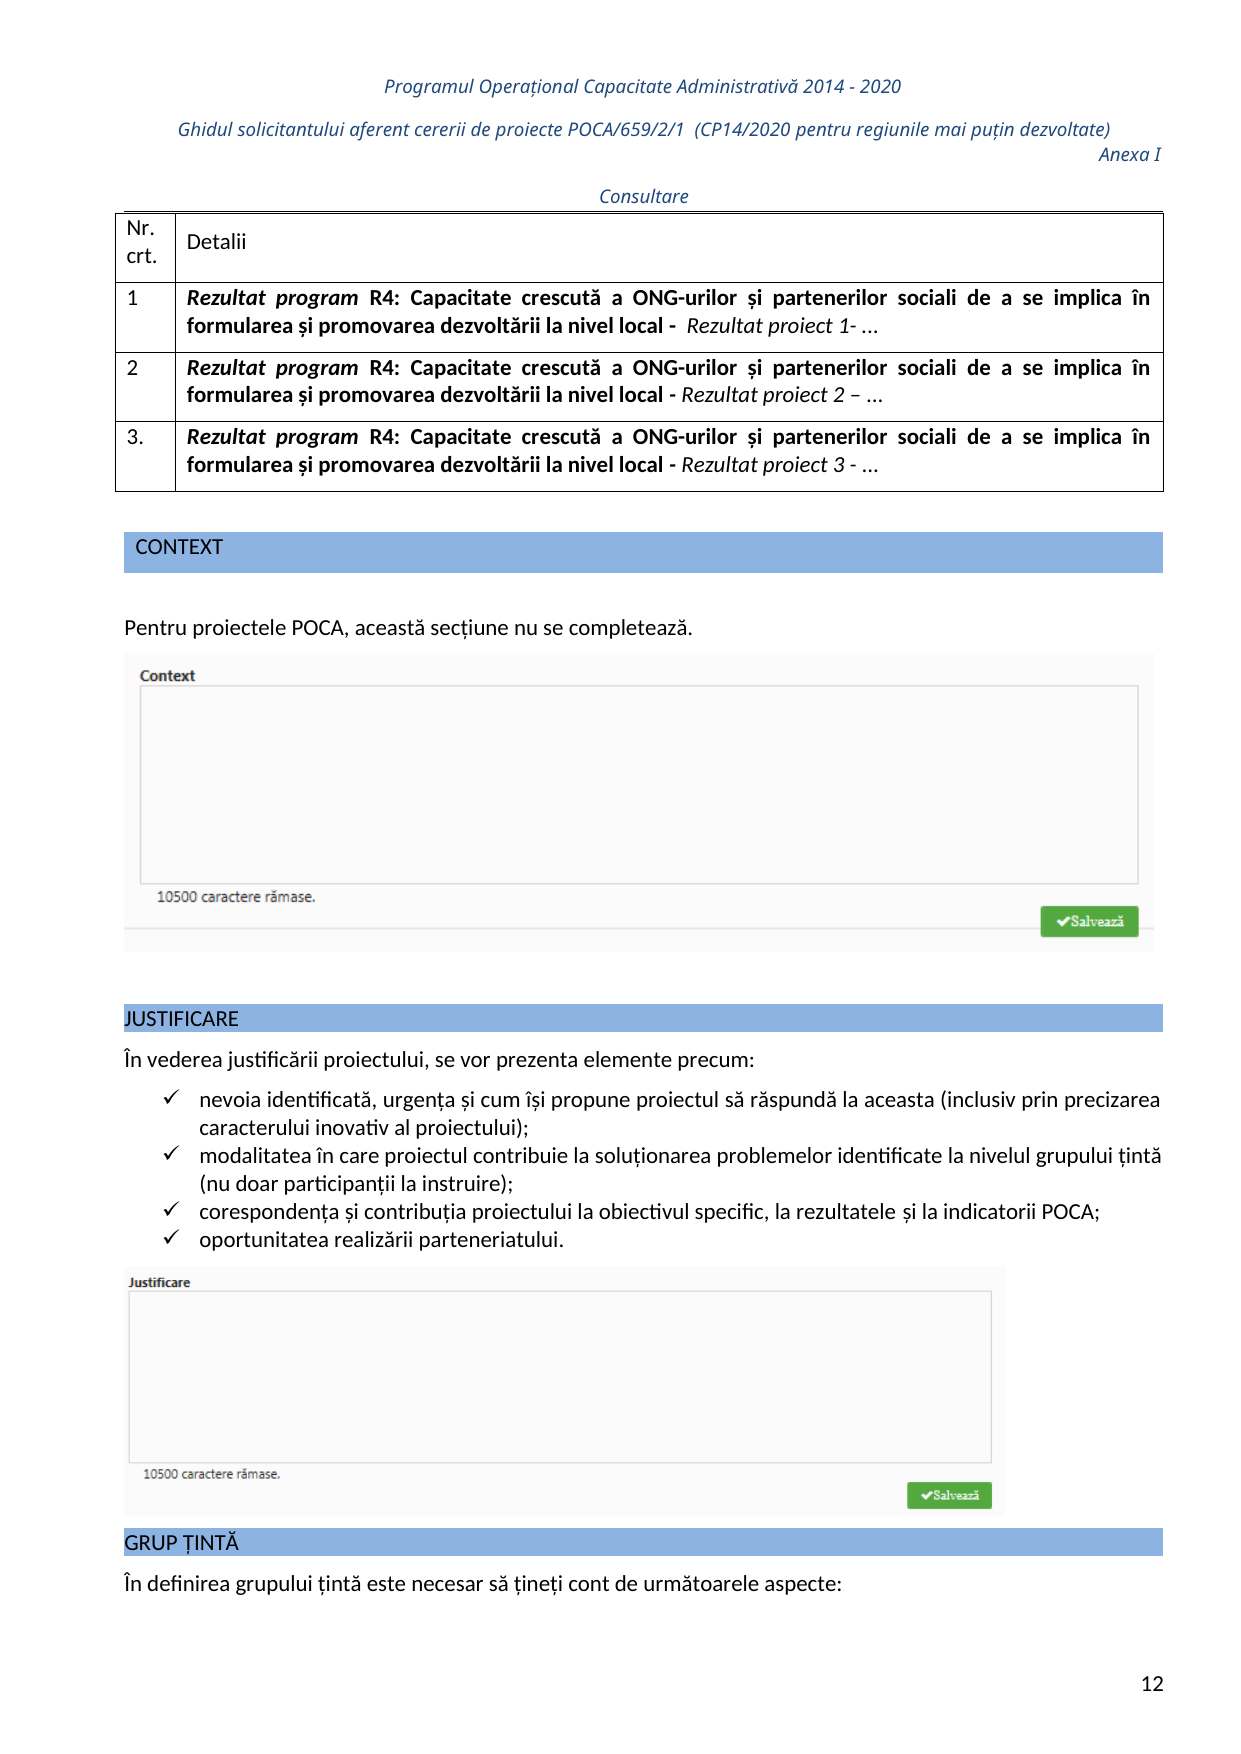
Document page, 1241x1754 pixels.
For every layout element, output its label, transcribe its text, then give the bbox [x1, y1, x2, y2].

picture [124, 653, 1155, 952]
text În definirea grupului țintă este necesar să țineți cont de următoarele aspecte: [124, 1569, 1163, 1597]
list oportunitatea realizării parteneriatului. [162, 1225, 1163, 1253]
table_cell Rezultat program R4: Capacitate crescută a ONG-urilor și partenerilor sociali de a se implica în formularea și promovarea dezvoltării la nivel local - Rezultat proiect 1- ... [176, 283, 1163, 352]
list modalitatea în care proiectul contribuie la soluționarea problemelor identificate la nivelul grupului țintă (nu doar participanții la instruire); [162, 1141, 1163, 1197]
table_header Nr. crt. [116, 214, 175, 282]
text GRUP ȚINTĂ [124, 1528, 1163, 1556]
picture [124, 1266, 1006, 1516]
table_cell 3. [116, 422, 175, 491]
table_cell Rezultat program R4: Capacitate crescută a ONG-urilor și partenerilor sociali de a se implica în formularea și promovarea dezvoltării la nivel local - Rezultat proiect 2 – ... [176, 353, 1163, 421]
text În vederea justificării proiectului, se vor prezenta elemente precum: [124, 1045, 1163, 1073]
list nevoia identificată, urgența și cum își propune proiectul să răspundă la aceasta (inclusiv prin precizarea caracterului inovativ al proiectului); [162, 1085, 1163, 1141]
table_cell Rezultat program R4: Capacitate crescută a ONG-urilor și partenerilor sociali de a se implica în formularea și promovarea dezvoltării la nivel local - Rezultat proiect 3 - ... [176, 422, 1163, 491]
table_cell 1 [116, 283, 175, 352]
table_cell 2 [116, 353, 175, 421]
table_header Detalii [176, 214, 1163, 282]
text Pentru proiectele POCA, această secțiune nu se completează. [124, 613, 1163, 641]
table_header CONTEXT [124, 532, 1163, 573]
list corespondența și contribuția proiectului la obiectivul specific, la rezultatele și la indicatorii POCA; [162, 1197, 1163, 1225]
text JUSTIFICARE [124, 1004, 1163, 1032]
